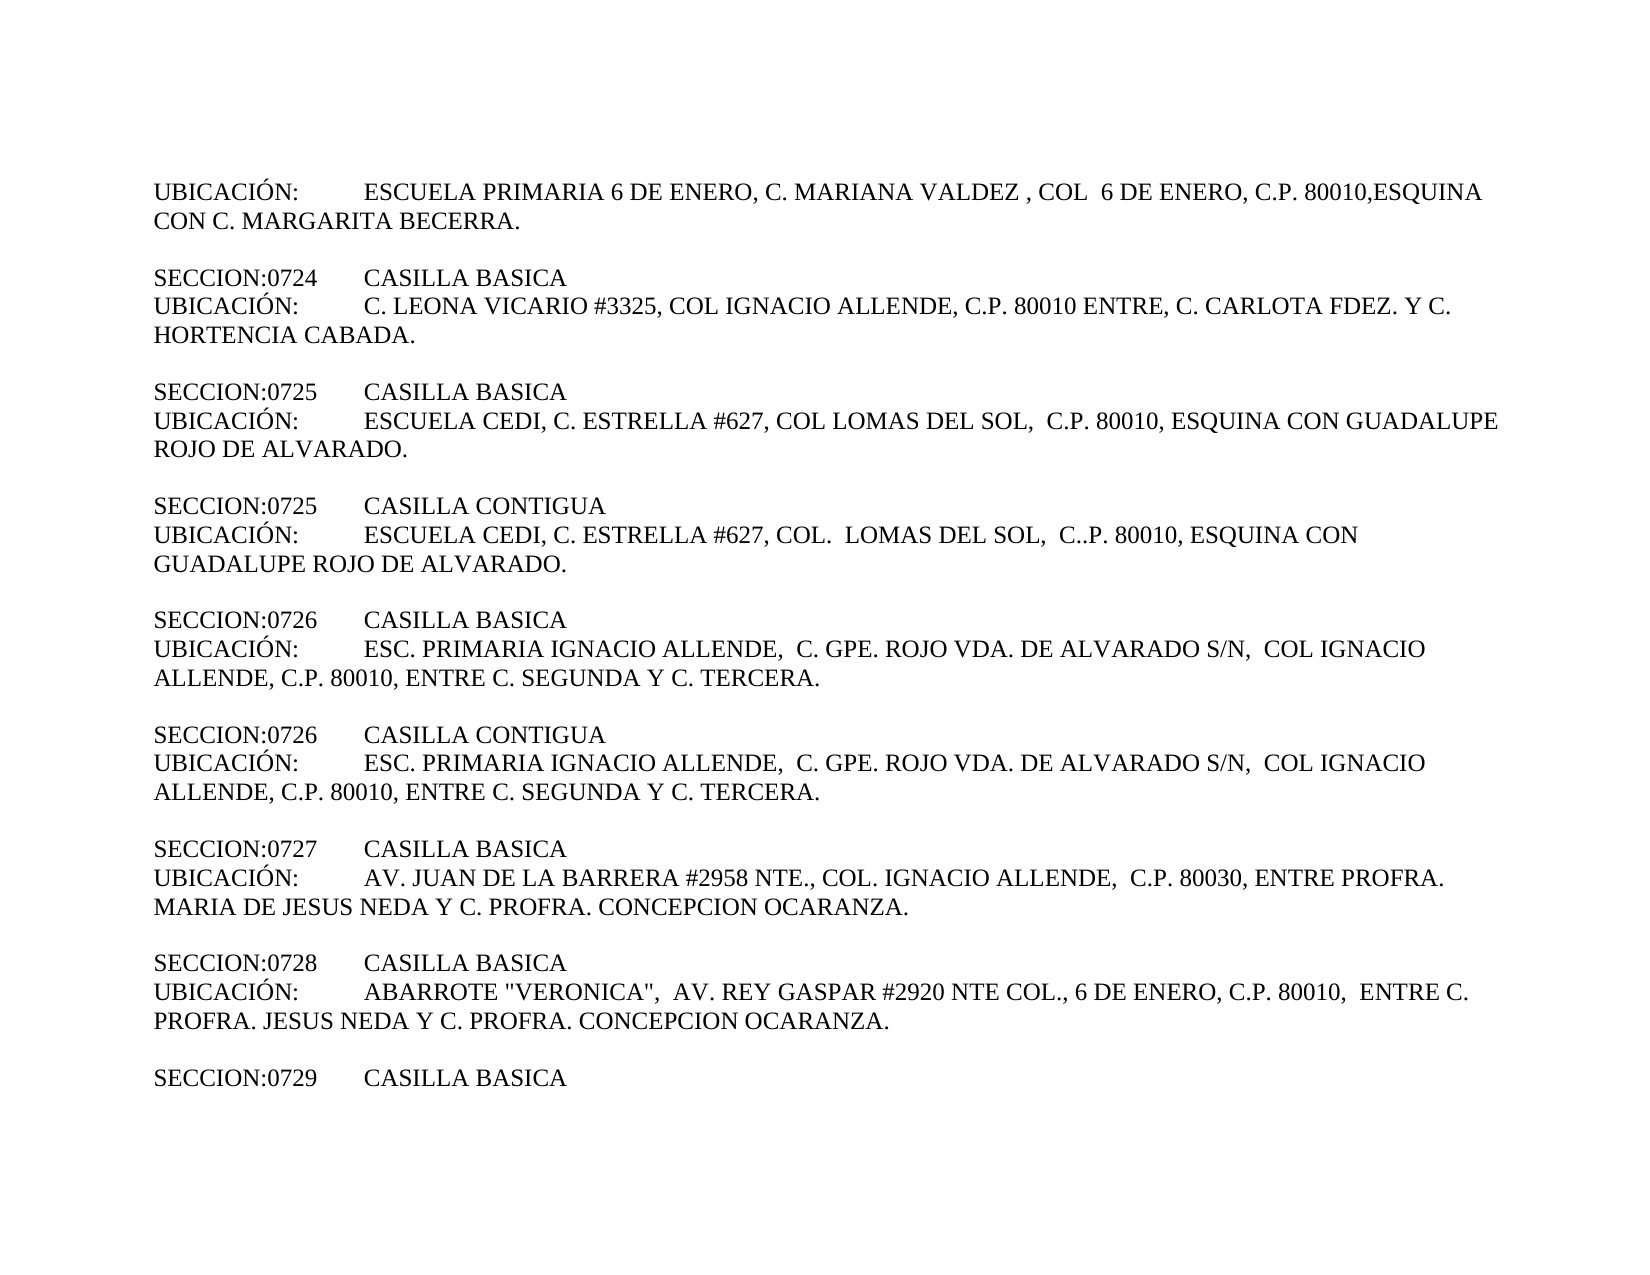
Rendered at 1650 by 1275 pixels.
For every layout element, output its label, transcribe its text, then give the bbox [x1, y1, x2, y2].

text SECCION:0724 CASILLA BASICA [153, 263, 1502, 291]
text UBICACIÓN: AV. JUAN DE LA BARRERA #2958 NTE., COL. IGNACIO ALLENDE, C.P. 80030, ENTRE PROFRA. MARIA DE JESUS NEDA Y C. PROFRA. CONCEPCION OCARANZA. [153, 863, 1502, 920]
text SECCION:0729 CASILLA BASICA [153, 1063, 1502, 1091]
text UBICACIÓN: ESCUELA PRIMARIA 6 DE ENERO, C. MARIANA VALDEZ , COL 6 DE ENERO, C.P. 80010,ESQUINA CON C. MARGARITA BECERRA. [153, 177, 1502, 235]
text SECCION:0726 CASILLA CONTIGUA [153, 720, 1502, 748]
text SECCION:0728 CASILLA BASICA [153, 948, 1502, 977]
text SECCION:0725 CASILLA CONTIGUA [153, 491, 1502, 520]
text UBICACIÓN: C. LEONA VICARIO #3325, COL IGNACIO ALLENDE, C.P. 80010 ENTRE, C. CARLOTA FDEZ. Y C. HORTENCIA CABADA. [153, 291, 1502, 349]
text UBICACIÓN: ESC. PRIMARIA IGNACIO ALLENDE, C. GPE. ROJO VDA. DE ALVARADO S/N, COL IGNACIO ALLENDE, C.P. 80010, ENTRE C. SEGUNDA Y C. TERCERA. [153, 748, 1502, 806]
text UBICACIÓN: ABARROTE "VERONICA", AV. REY GASPAR #2920 NTE COL., 6 DE ENERO, C.P. 80010, ENTRE C. PROFRA. JESUS NEDA Y C. PROFRA. CONCEPCION OCARANZA. [153, 977, 1502, 1034]
text SECCION:0725 CASILLA BASICA [153, 377, 1502, 406]
text UBICACIÓN: ESCUELA CEDI, C. ESTRELLA #627, COL. LOMAS DEL SOL, C..P. 80010, ESQUINA CON GUADALUPE ROJO DE ALVARADO. [153, 520, 1502, 577]
text UBICACIÓN: ESC. PRIMARIA IGNACIO ALLENDE, C. GPE. ROJO VDA. DE ALVARADO S/N, COL IGNACIO ALLENDE, C.P. 80010, ENTRE C. SEGUNDA Y C. TERCERA. [153, 634, 1502, 692]
text UBICACIÓN: ESCUELA CEDI, C. ESTRELLA #627, COL LOMAS DEL SOL, C.P. 80010, ESQUINA CON GUADALUPE ROJO DE ALVARADO. [153, 406, 1502, 463]
text SECCION:0727 CASILLA BASICA [153, 834, 1502, 863]
text SECCION:0726 CASILLA BASICA [153, 606, 1502, 634]
